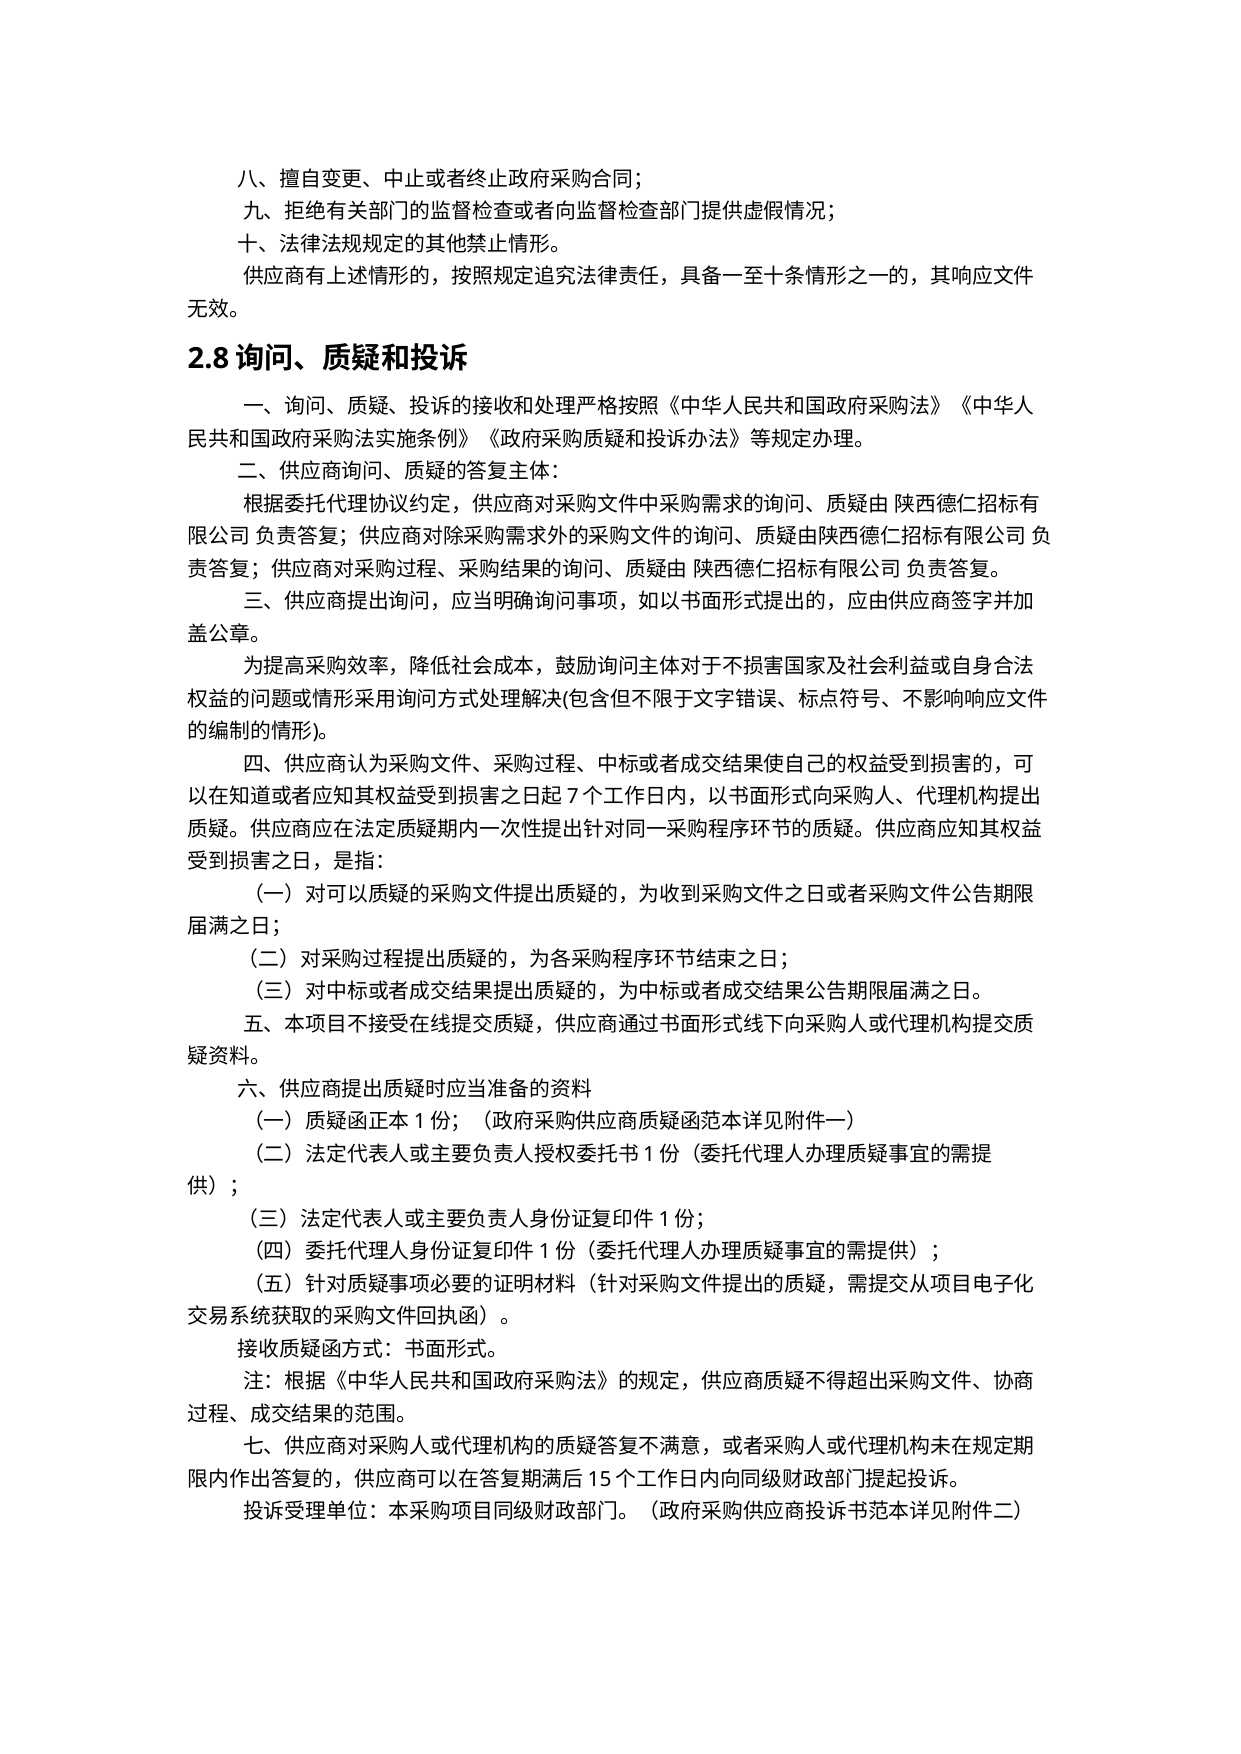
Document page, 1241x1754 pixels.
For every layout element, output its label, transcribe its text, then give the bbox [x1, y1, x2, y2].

text （四）委托代理人身份证复印件1份（委托代理人办理质疑事宜的需提供）； [187, 1234, 1053, 1267]
text 根据委托代理协议约定，供应商对采购文件中采购需求的询问、质疑由 陕西德仁招标有限公司 负责答复；供应商对除采购需求外的采购文件的询问、质疑由陕西德仁招标有限公司 负责答复；供应商对采购过程、采购结果的询问、质疑由 陕西德仁招标有限公司 负责答复。 [187, 487, 1053, 584]
text 九、拒绝有关部门的监督检查或者向监督检查部门提供虚假情况； [187, 194, 1053, 227]
text 十、法律法规规定的其他禁止情形。 [187, 227, 1053, 259]
text （五）针对质疑事项必要的证明材料（针对采购文件提出的质疑，需提交从项目电子化交易系统获取的采购文件回执函）。 [187, 1267, 1053, 1332]
text （三）对中标或者成交结果提出质疑的，为中标或者成交结果公告期限届满之日。 [187, 974, 1053, 1007]
text 二、供应商询问、质疑的答复主体： [187, 454, 1053, 487]
text 为提高采购效率，降低社会成本，鼓励询问主体对于不损害国家及社会利益或自身合法权益的问题或情形采用询问方式处理解决(包含但不限于文字错误、标点符号、不影响响应文件的编制的情形)。 [187, 649, 1053, 747]
text 六、供应商提出质疑时应当准备的资料 [187, 1072, 1053, 1104]
text 供应商有上述情形的，按照规定追究法律责任，具备一至十条情形之一的，其响应文件无效。 [187, 259, 1053, 324]
text 四、供应商认为采购文件、采购过程、中标或者成交结果使自己的权益受到损害的，可以在知道或者应知其权益受到损害之日起7个工作日内，以书面形式向采购人、代理机构提出质疑。供应商应在法定质疑期内一次性提出针对同一采购程序环节的质疑。供应商应知其权益受到损害之日，是指： [187, 747, 1053, 877]
text 2.8询问、质疑和投诉 [187, 324, 1053, 389]
text 五、本项目不接受在线提交质疑，供应商通过书面形式线下向采购人或代理机构提交质疑资料。 [187, 1007, 1053, 1072]
text （一）质疑函正本1份；（政府采购供应商质疑函范本详见附件一） [187, 1104, 1053, 1137]
text 一、询问、质疑、投诉的接收和处理严格按照《中华人民共和国政府采购法》《中华人民共和国政府采购法实施条例》《政府采购质疑和投诉办法》等规定办理。 [187, 389, 1053, 454]
text 接收质疑函方式：书面形式。 [187, 1332, 1053, 1364]
text （二）对采购过程提出质疑的，为各采购程序环节结束之日； [187, 942, 1053, 974]
text （三）法定代表人或主要负责人身份证复印件1份； [187, 1202, 1053, 1234]
text 三、供应商提出询问，应当明确询问事项，如以书面形式提出的，应由供应商签字并加盖公章。 [187, 584, 1053, 649]
text 投诉受理单位：本采购项目同级财政部门。（政府采购供应商投诉书范本详见附件二） [187, 1494, 1053, 1527]
text （二）法定代表人或主要负责人授权委托书1份（委托代理人办理质疑事宜的需提供）； [187, 1137, 1053, 1202]
text （一）对可以质疑的采购文件提出质疑的，为收到采购文件之日或者采购文件公告期限届满之日； [187, 877, 1053, 942]
text 七、供应商对采购人或代理机构的质疑答复不满意，或者采购人或代理机构未在规定期限内作出答复的，供应商可以在答复期满后15个工作日内向同级财政部门提起投诉。 [187, 1429, 1053, 1494]
text 八、擅自变更、中止或者终止政府采购合同； [187, 162, 1053, 194]
text 注：根据《中华人民共和国政府采购法》的规定，供应商质疑不得超出采购文件、协商过程、成交结果的范围。 [187, 1364, 1053, 1429]
